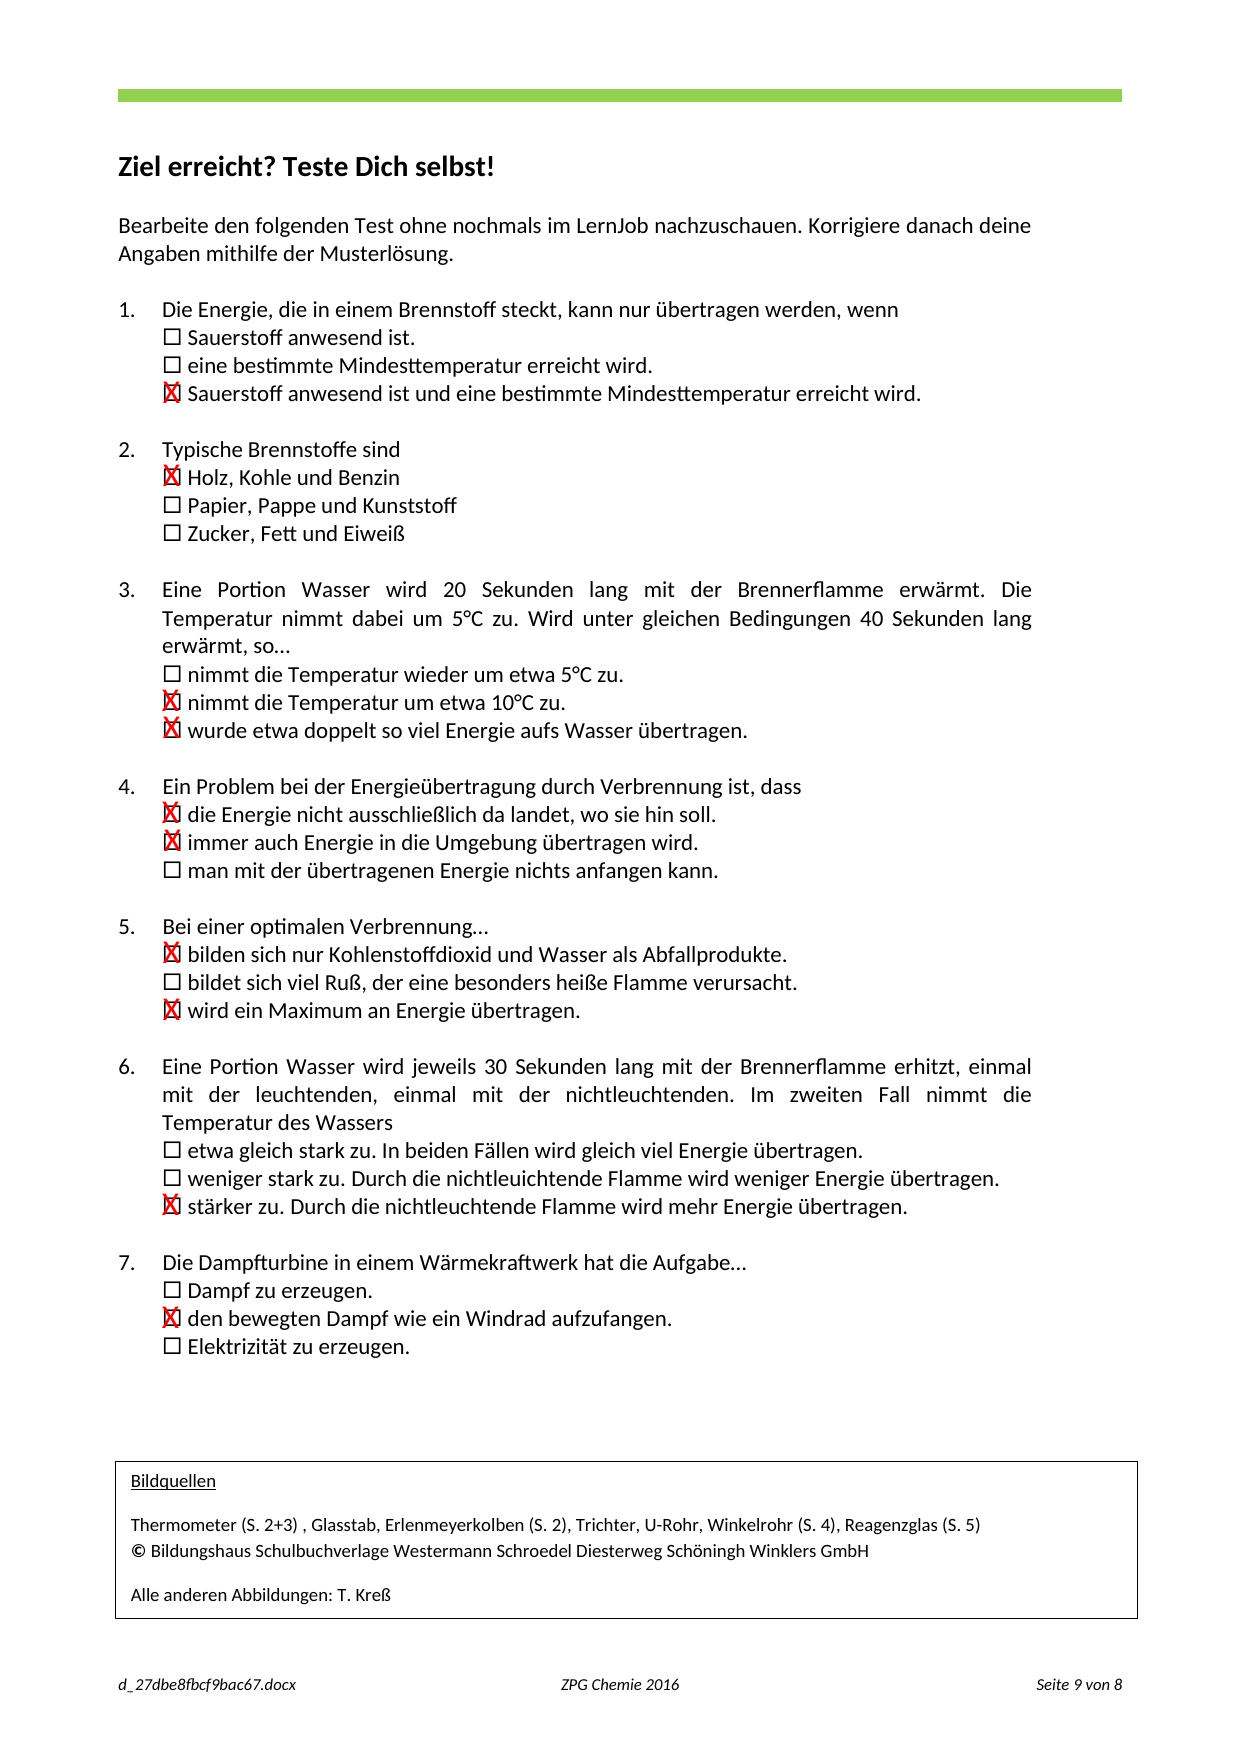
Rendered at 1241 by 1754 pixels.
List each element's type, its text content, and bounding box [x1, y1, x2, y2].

text bilden sich nur Kohlenstoffdioxid und Wasser als Abfallprodukte. [118, 940, 1033, 968]
text wurde etwa doppelt so viel Energie aufs Wasser übertragen. [118, 716, 1033, 744]
text Elektrizität zu erzeugen. [118, 1332, 1033, 1360]
text 2. Typische Brennstoffe sind [118, 436, 1033, 463]
text eine bestimmte Mindesttemperatur erreicht wird. [118, 351, 1033, 379]
text Sauerstoff anwesend ist und eine bestimmte Mindesttemperatur erreicht wird. [118, 379, 1033, 407]
text immer auch Energie in die Umgebung übertragen wird. [118, 828, 1033, 856]
text etwa gleich stark zu. In beiden Fällen wird gleich viel Energie übertragen. [118, 1136, 1033, 1164]
text den bewegten Dampf wie ein Windrad aufzufangen. [118, 1304, 1033, 1332]
text Ziel erreicht? Teste Dich selbst! [118, 148, 1033, 183]
text nimmt die Temperatur um etwa 10°C zu. [118, 688, 1033, 716]
text Dampf zu erzeugen. [118, 1276, 1033, 1304]
text 3. Eine Portion Wasser wird 20 Sekunden lang mit der Brennerflamme erwärmt. Die Temperatur nimmt dabei um 5°C zu. Wird unter gleichen Bedingungen 40 Sekunden lang erwärmt, so… [118, 576, 1033, 660]
text man mit der übertragenen Energie nichts anfangen kann. [118, 856, 1033, 884]
text Holz, Kohle und Benzin [118, 463, 1033, 492]
text 4. Ein Problem bei der Energieübertragung durch Verbrennung ist, dass [118, 772, 1033, 800]
text Sauerstoff anwesend ist. [118, 323, 1033, 351]
text nimmt die Temperatur wieder um etwa 5°C zu. [118, 660, 1033, 688]
text Bearbeite den folgenden Test ohne nochmals im LernJob nachzuschauen. Korrigiere danach deine Angaben mithilfe der Musterlösung. [118, 211, 1033, 267]
text Papier, Pappe und Kunststoff [118, 492, 1033, 519]
text 7. Die Dampfturbine in einem Wärmekraftwerk hat die Aufgabe… [118, 1248, 1033, 1276]
text weniger stark zu. Durch die nichtleuichtende Flamme wird weniger Energie übertragen. [118, 1164, 1033, 1192]
text 5. Bei einer optimalen Verbrennung… [118, 912, 1033, 940]
text die Energie nicht ausschließlich da landet, wo sie hin soll. [118, 800, 1033, 828]
text 6. Eine Portion Wasser wird jeweils 30 Sekunden lang mit der Brennerflamme erhitzt, einmal mit der leuchtenden, einmal mit der nichtleuchtenden. Im zweiten Fall nimmt die Temperatur des Wassers [118, 1052, 1033, 1136]
text 1. Die Energie, die in einem Brennstoff steckt, kann nur übertragen werden, wenn [118, 295, 1033, 323]
text Zucker, Fett und Eiweiß [118, 519, 1033, 548]
text stärker zu. Durch die nichtleuchtende Flamme wird mehr Energie übertragen. [118, 1192, 1033, 1220]
text bildet sich viel Ruß, der eine besonders heiße Flamme verursacht. [118, 968, 1033, 996]
text wird ein Maximum an Energie übertragen. [118, 996, 1033, 1024]
